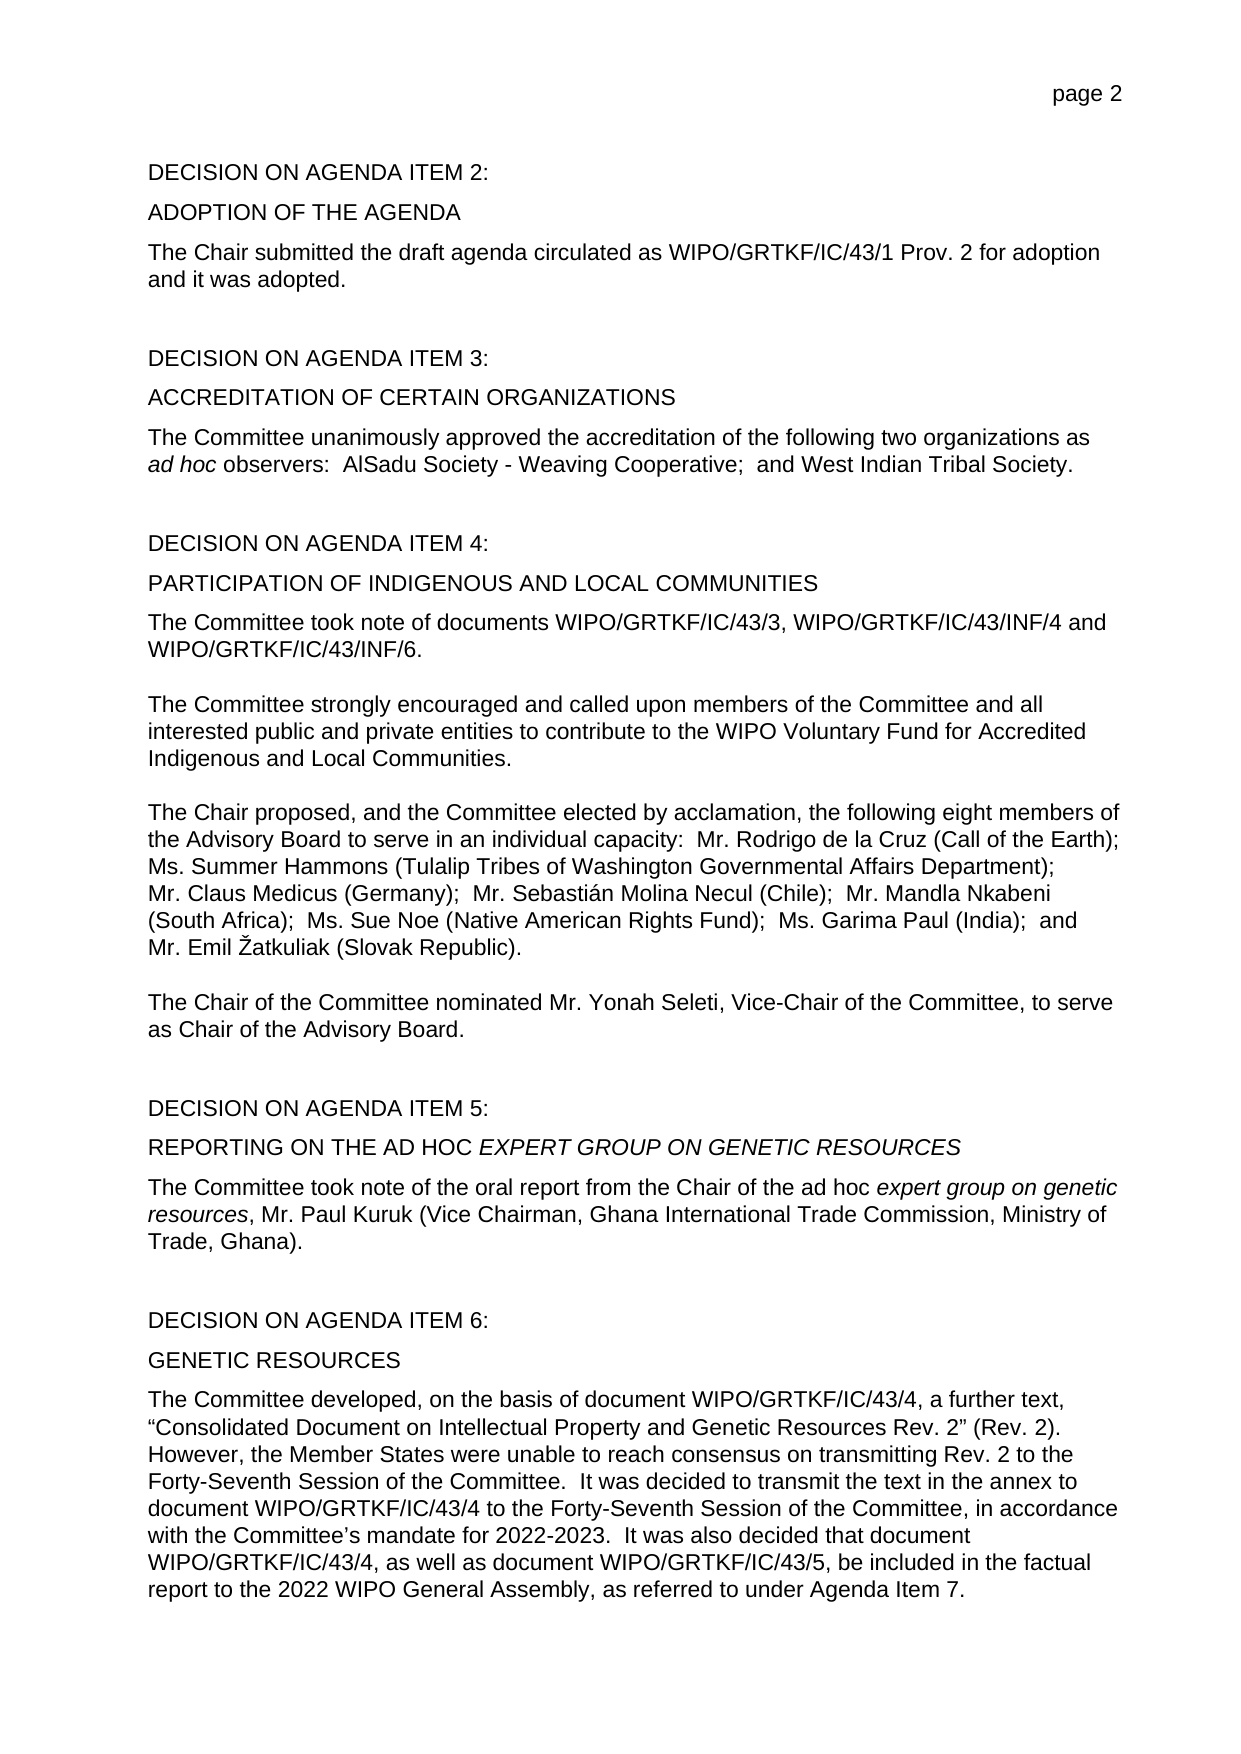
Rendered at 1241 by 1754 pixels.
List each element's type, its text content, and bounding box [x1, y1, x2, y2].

text DECISION ON AGENDA ITEM 6: [148, 1306, 1122, 1333]
text The Committee unanimously approved the accreditation of the following two organizations as ad hoc observers: AlSadu Society - Weaving Cooperative; and West Indian Tribal Society. [148, 423, 1122, 477]
text The Chair proposed, and the Committee elected by acclamation, the following eight members of the Advisory Board to serve in an individual capacity: Mr. Rodrigo de la Cruz (Call of the Earth); Ms. Summer Hammons (Tulalip Tribes of Washington Governmental Affairs Department); Mr. Claus Medicus (Germany); Mr. Sebastián Molina Necul (Chile); Mr. Mandla Nkabeni (South Africa); Ms. Sue Noe (Native American Rights Fund); Ms. Garima Paul (India); and Mr. Emil Žatkuliak (Slovak Republic). [148, 798, 1122, 961]
text The Committee took note of the oral report from the Chair of the ad hoc expert group on genetic resources, Mr. Paul Kuruk (Vice Chairman, Ghana International Trade Commission, Ministry of Trade, Ghana). [148, 1173, 1122, 1254]
text DECISION ON AGENDA ITEM 2: [148, 158, 1122, 186]
text DECISION ON AGENDA ITEM 4: [148, 529, 1122, 556]
text DECISION ON AGENDA ITEM 3: [148, 344, 1122, 371]
text The Chair submitted the draft agenda circulated as WIPO/GRTKF/IC/43/1 Prov. 2 for adoption and it was adopted. [148, 238, 1122, 292]
text DECISION ON AGENDA ITEM 5: [148, 1094, 1122, 1121]
text ADOPTION OF THE AGENDA [148, 198, 1122, 225]
text GENETIC RESOURCES [148, 1346, 1122, 1373]
text REPORTING ON THE AD HOC EXPERT GROUP ON GENETIC RESOURCES [148, 1133, 1122, 1161]
text The Committee developed, on the basis of document WIPO/GRTKF/IC/43/4, a further text, “Consolidated Document on Intellectual Property and Genetic Resources Rev. 2” (Rev. 2). However, the Member States were unable to reach consensus on transmitting Rev. 2 to the Forty-Seventh Session of the Committee. It was decided to transmit the text in the annex to document WIPO/GRTKF/IC/43/4 to the Forty-Seventh Session of the Committee, in accordance with the Committee’s mandate for 2022-2023. It was also decided that document WIPO/GRTKF/IC/43/4, as well as document WIPO/GRTKF/IC/43/5, be included in the factual report to the 2022 WIPO General Assembly, as referred to under Agenda Item 7. [148, 1386, 1122, 1602]
text The Chair of the Committee nominated Mr. Yonah Seleti, Vice-Chair of the Committee, to serve as Chair of the Advisory Board. [148, 988, 1122, 1042]
text The Committee took note of documents WIPO/GRTKF/IC/43/3, WIPO/GRTKF/IC/43/INF/4 and WIPO/GRTKF/IC/43/INF/6. [148, 608, 1122, 663]
text The Committee strongly encouraged and called upon members of the Committee and all interested public and private entities to contribute to the WIPO Voluntary Fund for Accredited Indigenous and Local Communities. [148, 690, 1122, 771]
text ACCREDITATION OF CERTAIN ORGANIZATIONS [148, 383, 1122, 411]
text PARTICIPATION OF INDIGENOUS AND LOCAL COMMUNITIES [148, 569, 1122, 596]
